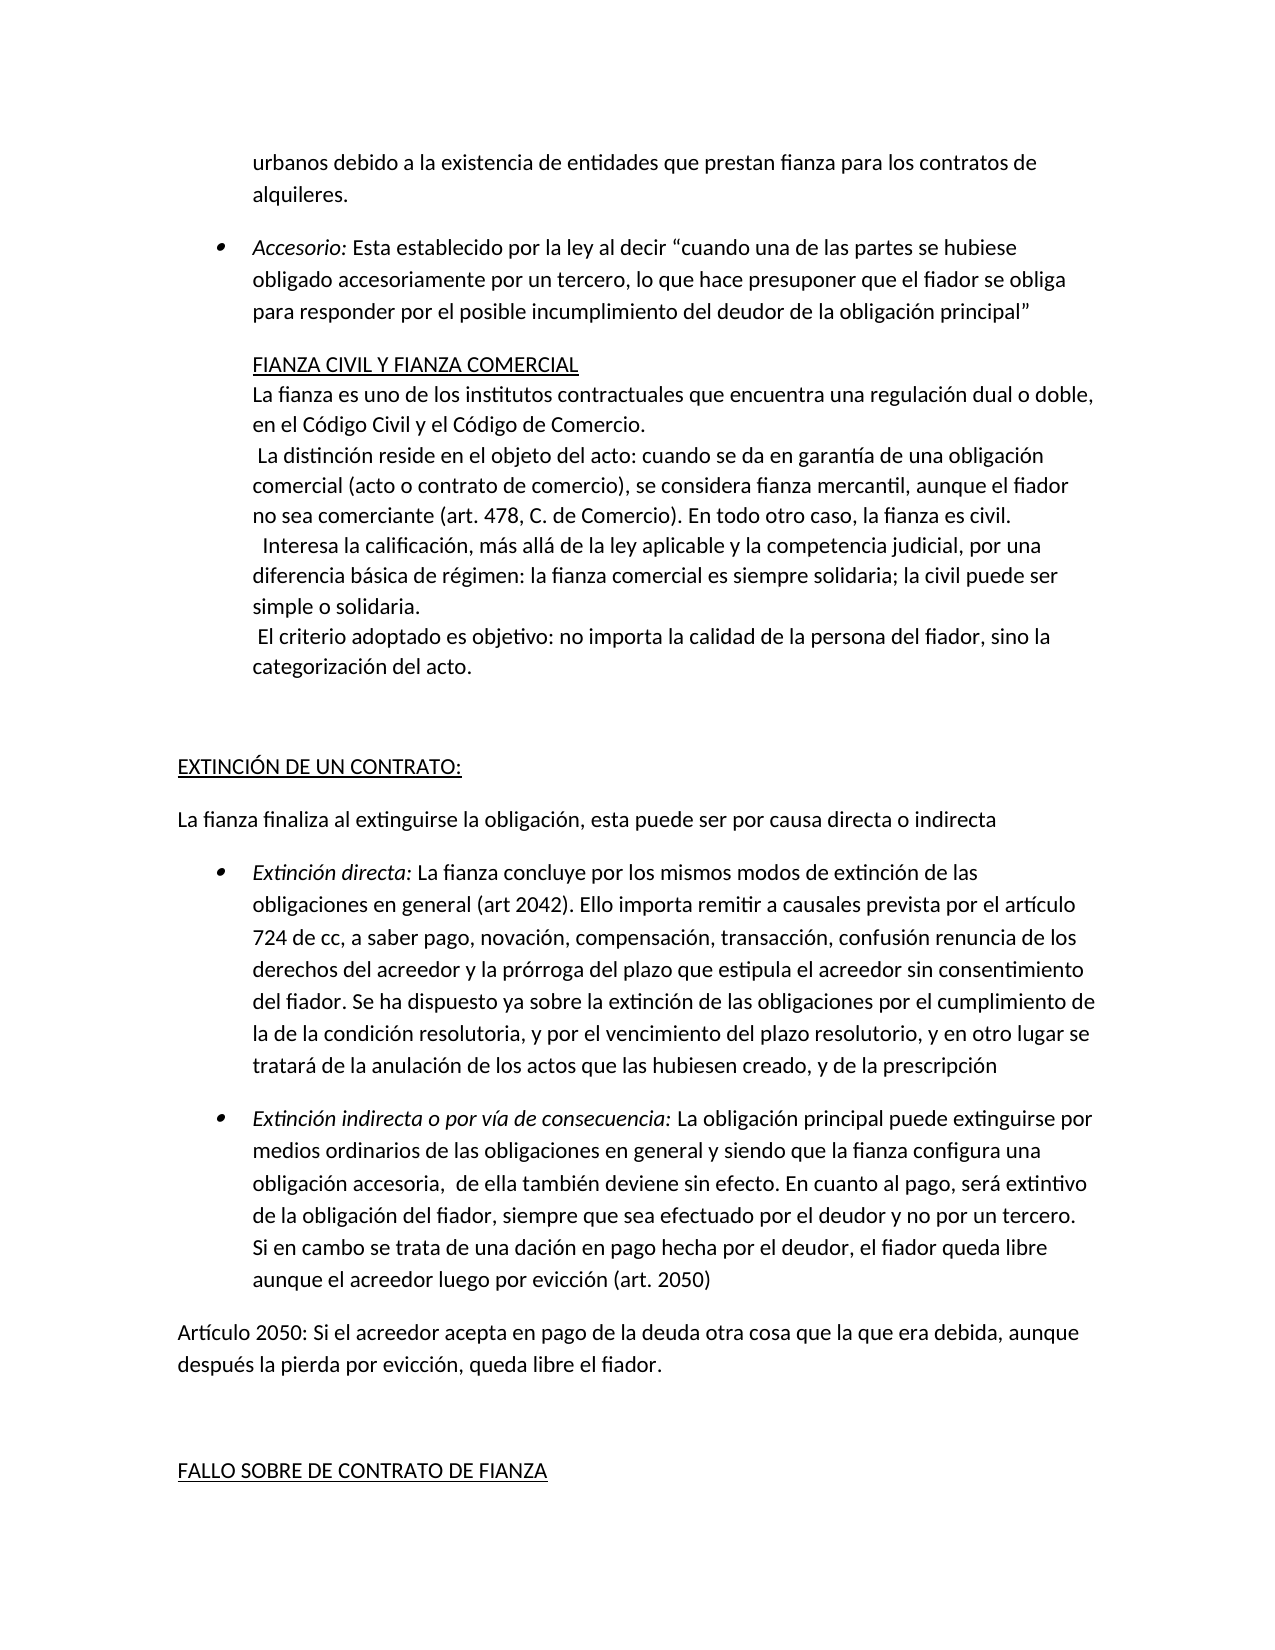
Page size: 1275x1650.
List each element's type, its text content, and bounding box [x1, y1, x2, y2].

list Extinción indirecta o por vía de consecuencia: La obligación principal puede extinguirse por medios ordinarios de las obligaciones en general y siendo que la fianza configura una obligación accesoria, de ella también deviene sin efecto. En cuanto al pago, será extintivo de la obligación del fiador, siempre que sea efectuado por el deudor y no por un tercero. Si en cambo se trata de una dación en pago hecha por el deudor, el fiador queda libre aunque el acreedor luego por evicción (art. 2050) [215, 1104, 1098, 1293]
text FALLO SOBRE DE CONTRATO DE FIANZA [177, 1457, 1098, 1484]
list FIANZA CIVIL Y FIANZA COMERCIAL [252, 350, 1098, 378]
text Artículo 2050: Si el acreedor acepta en pago de la deuda otra cosa que la que era debida, aunque después la pierda por evicción, queda libre el fiador. [177, 1318, 1098, 1378]
list Interesa la calificación, más allá de la ley aplicable y la competencia judicial, por una diferencia básica de régimen: la fianza comercial es siempre solidaria; la civil puede ser simple o solidaria. [252, 531, 1098, 620]
list La fianza es uno de los institutos contractuales que encuentra una regulación dual o doble, en el Código Civil y el Código de Comercio. [252, 380, 1098, 439]
list La distinción reside en el objeto del acto: cuando se da en garantía de una obligación comercial (acto o contrato de comercio), se considera fianza mercantil, aunque el fiador no sea comerciante (art. 478, C. de Comercio). En todo otro caso, la fianza es civil. [252, 441, 1098, 529]
list Extinción directa: La fianza concluye por los mismos modos de extinción de las obligaciones en general (art 2042). Ello importa remitir a causales prevista por el artículo 724 de cc, a saber pago, novación, compensación, transacción, confusión renuncia de los derechos del acreedor y la prórroga del plazo que estipula el acreedor sin consentimiento del fiador. Se ha dispuesto ya sobre la extinción de las obligaciones por el cumplimiento de la de la condición resolutoria, y por el vencimiento del plazo resolutorio, y en otro lugar se tratará de la anulación de los actos que las hubiesen creado, y de la prescripción [215, 858, 1098, 1079]
list Accesorio: Esta establecido por la ley al decir “cuando una de las partes se hubiese obligado accesoriamente por un tercero, lo que hace presuponer que el fiador se obliga para responder por el posible incumplimiento del deudor de la obligación principal” [215, 233, 1098, 325]
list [215, 148, 1098, 208]
text La fianza finaliza al extinguirse la obligación, esta puede ser por causa directa o indirecta [177, 805, 1098, 833]
list El criterio adoptado es objetivo: no importa la calidad de la persona del fiador, sino la categorización del acto. [252, 622, 1098, 680]
text EXTINCIÓN DE UN CONTRATO: [177, 752, 1098, 780]
